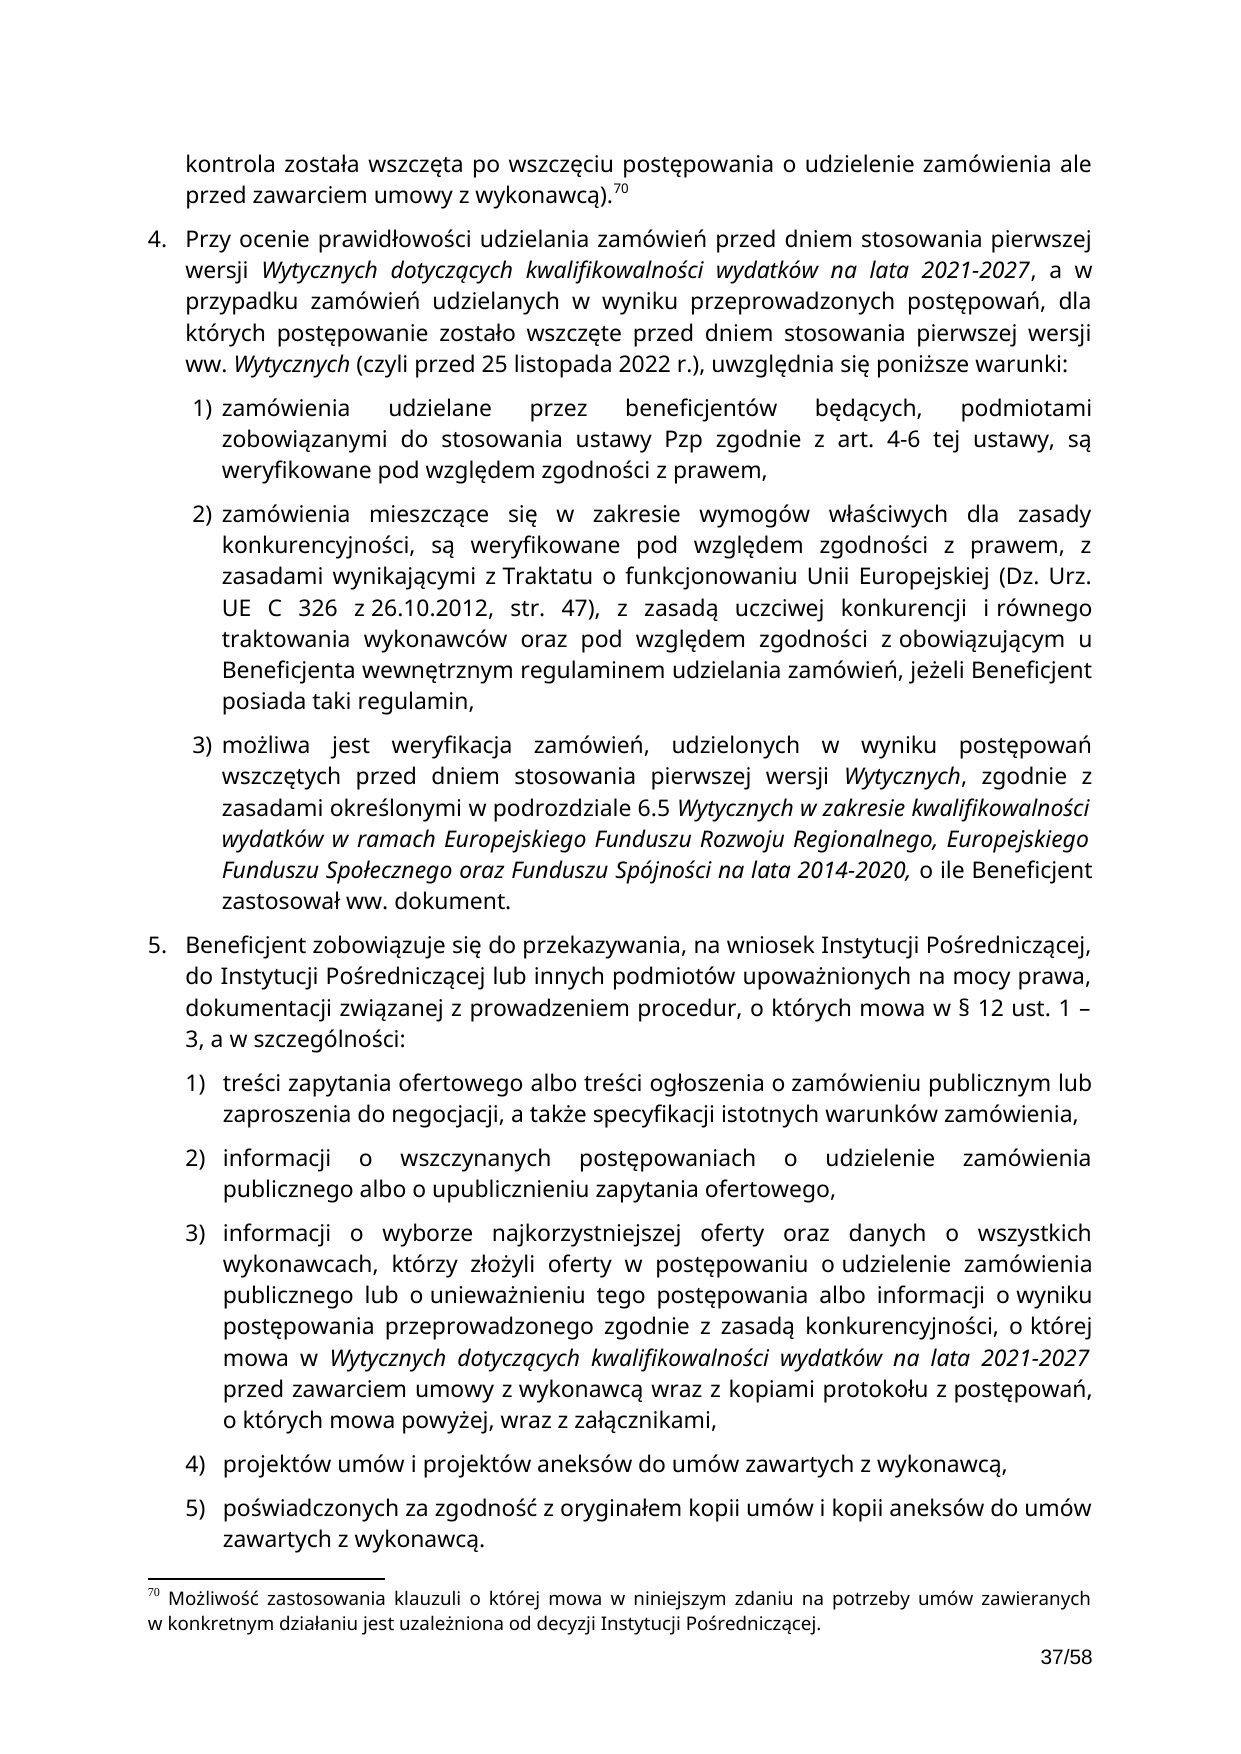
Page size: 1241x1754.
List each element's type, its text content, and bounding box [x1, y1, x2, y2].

list informacji o wszczynanych postępowaniach o udzielenie zamówienia publicznego albo o upublicznieniu zapytania ofertowego, [185, 1141, 1092, 1204]
list poświadczonych za zgodność z oryginałem kopii umów i kopii aneksów do umów zawartych z wykonawcą. [185, 1491, 1092, 1554]
list Przy ocenie prawidłowości udzielania zamówień przed dniem stosowania pierwszej wersji Wytycznych dotyczących kwalifikowalności wydatków na lata 2021-2027, a w przypadku zamówień udzielanych w wyniku przeprowadzonych postępowań, dla których postępowanie zostało wszczęte przed dniem stosowania pierwszej wersji ww. Wytycznych (czyli przed 25 listopada 2022 r.), uwzględnia się poniższe warunki: [148, 223, 1092, 379]
list Beneficjent zobowiązuje się do przekazywania, na wniosek Instytucji Pośredniczącej, do Instytucji Pośredniczącej lub innych podmiotów upoważnionych na mocy prawa, dokumentacji związanej z prowadzeniem procedur, o których mowa w § 12 ust. 1 – 3, a w szczególności: [148, 929, 1092, 1054]
list zamówienia mieszczące się w zakresie wymogów właściwych dla zasady konkurencyjności, są weryfikowane pod względem zgodności z prawem, z zasadami wynikającymi z Traktatu o funkcjonowaniu Unii Europejskiej (Dz. Urz. UE C 326 z 26.10.2012, str. 47), z zasadą uczciwej konkurencji i równego traktowania wykonawców oraz pod względem zgodności z obowiązującym u Beneficjenta wewnętrznym regulaminem udzielania zamówień, jeżeli Beneficjent posiada taki regulamin, [192, 498, 1092, 716]
list zamówienia udzielane przez beneficjentów będących, podmiotami zobowiązanymi do stosowania ustawy Pzp zgodnie z art. 4-6 tej ustawy, są weryfikowane pod względem zgodności z prawem, [192, 391, 1092, 485]
list informacji o wyborze najkorzystniejszej oferty oraz danych o wszystkich wykonawcach, którzy złożyli oferty w postępowaniu o udzielenie zamówienia publicznego lub o unieważnieniu tego postępowania albo informacji o wyniku postępowania przeprowadzonego zgodnie z zasadą konkurencyjności, o której mowa w Wytycznych dotyczących kwalifikowalności wydatków na lata 2021-2027 przed zawarciem umowy z wykonawcą wraz z kopiami protokołu z postępowań, o których mowa powyżej, wraz z załącznikami, [185, 1216, 1092, 1435]
list możliwa jest weryfikacja zamówień, udzielonych w wyniku postępowań wszczętych przed dniem stosowania pierwszej wersji Wytycznych, zgodnie z zasadami określonymi w podrozdziale 6.5 Wytycznych w zakresie kwalifikowalności wydatków w ramach Europejskiego Funduszu Rozwoju Regionalnego, Europejskiego Funduszu Społecznego oraz Funduszu Spójności na lata 2014-2020, o ile Beneficjent zastosował ww. dokument. [192, 729, 1092, 916]
list projektów umów i projektów aneksów do umów zawartych z wykonawcą, [185, 1448, 1092, 1479]
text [185, 148, 1092, 210]
list treści zapytania ofertowego albo treści ogłoszenia o zamówieniu publicznym lub zaproszenia do negocjacji, a także specyfikacji istotnych warunków zamówienia, [185, 1066, 1092, 1129]
